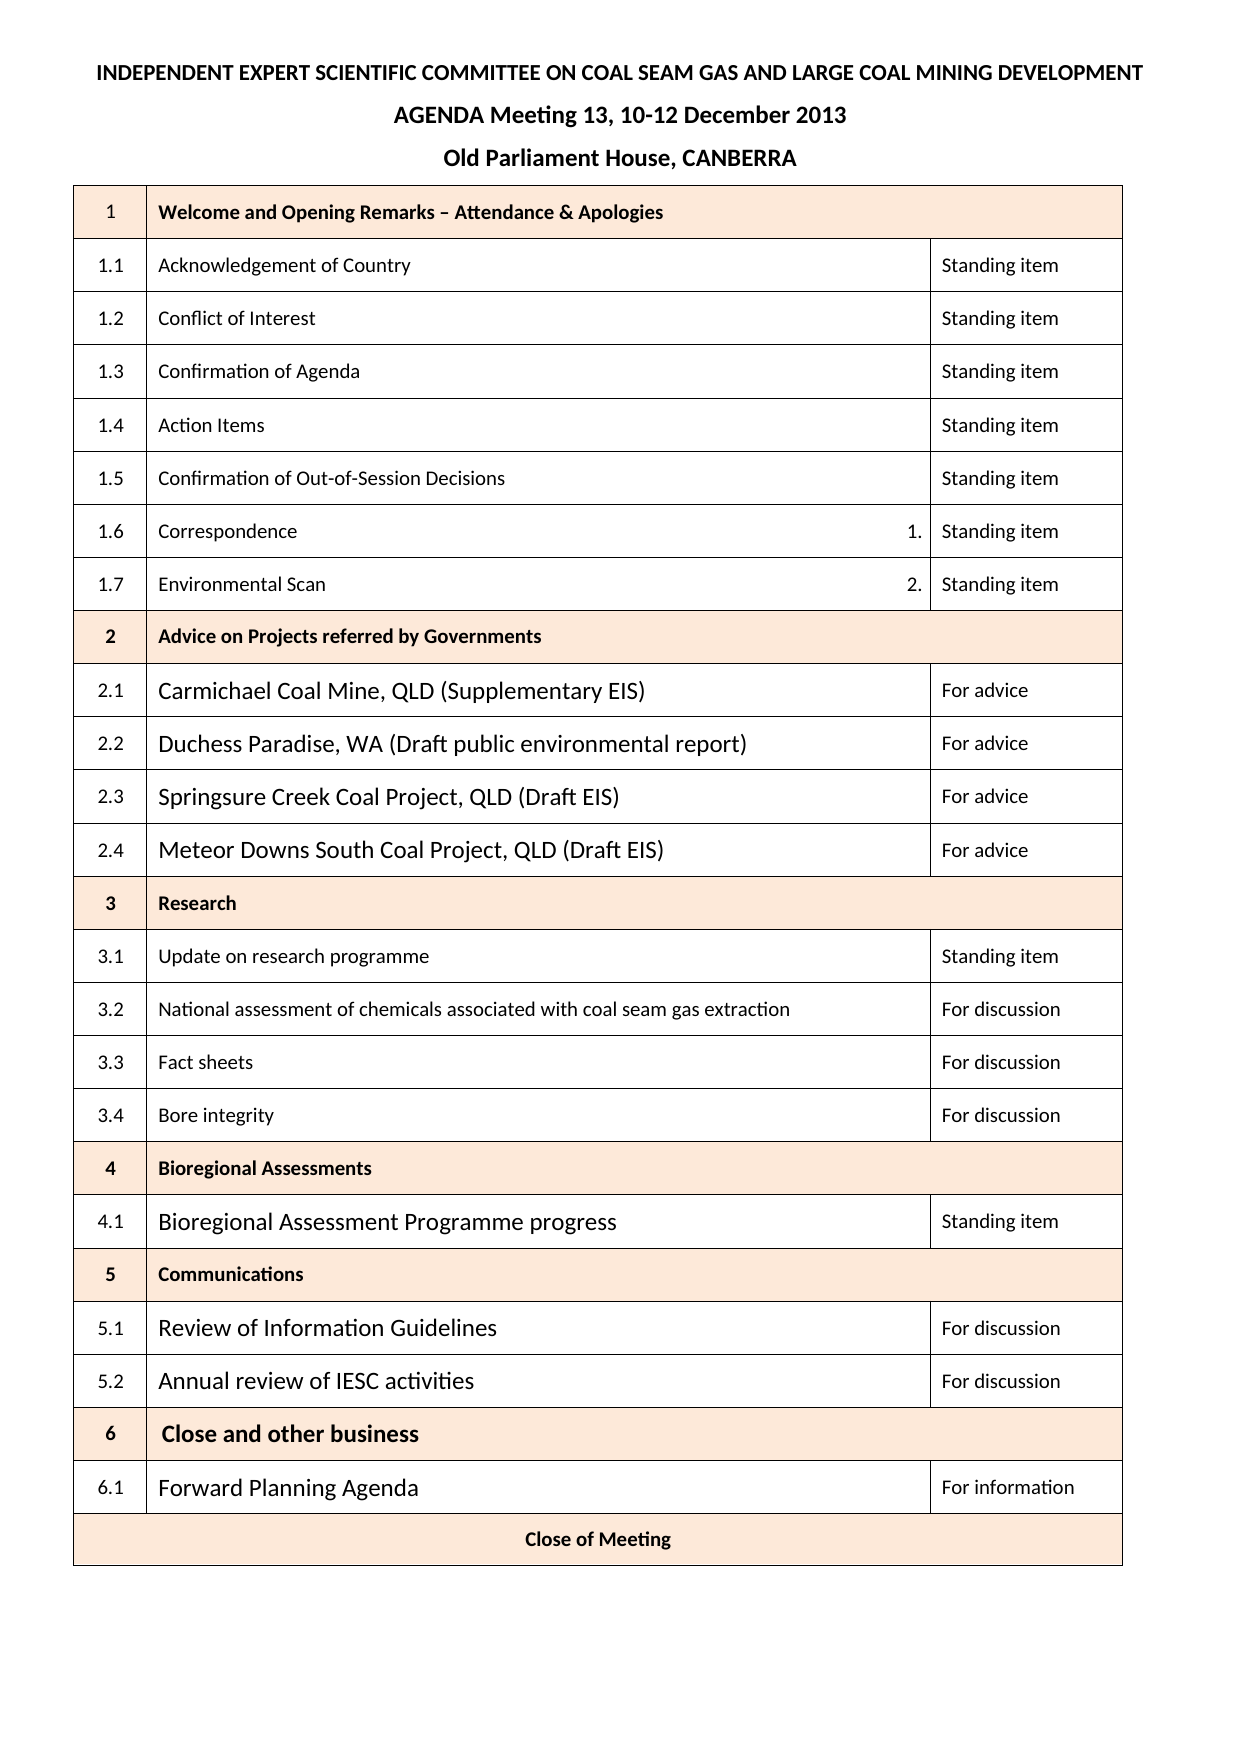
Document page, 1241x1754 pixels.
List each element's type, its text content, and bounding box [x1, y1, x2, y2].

table_cell Annual review of IESC activities [147, 1355, 930, 1407]
table_header Welcome and Opening Remarks – Attendance & Apologies [147, 186, 1122, 238]
table_cell 1.2 [74, 292, 146, 344]
text AGENDA Meeting 13, 10-12 December 2013 [59, 99, 1181, 129]
table_cell Springsure Creek Coal Project, QLD (Draft EIS) [147, 770, 930, 822]
table_cell Research [147, 877, 1122, 929]
table_cell 1.1 [74, 239, 146, 291]
table_cell 1.7 [74, 558, 146, 610]
table_cell For discussion [931, 1036, 1122, 1088]
table_cell Action Items [147, 399, 930, 451]
table_cell 1.6 [74, 505, 146, 557]
table_cell Standing item [931, 345, 1122, 397]
table_cell Communications [147, 1249, 1122, 1301]
table_cell Update on research programme [147, 930, 930, 982]
table_cell Bioregional Assessments [147, 1142, 1122, 1194]
table_cell Standing item [931, 292, 1122, 344]
table_cell 3.2 [74, 983, 146, 1035]
table_cell Standing item [931, 558, 1122, 610]
table_cell 3.3 [74, 1036, 146, 1088]
table_cell For advice [931, 770, 1122, 822]
table_cell Bioregional Assessment Programme progress [147, 1195, 930, 1247]
table_cell 4.1 [74, 1195, 146, 1247]
table_cell Standing item [931, 505, 1122, 557]
table_cell 3.4 [74, 1089, 146, 1141]
table_cell For discussion [931, 983, 1122, 1035]
table_cell Review of Information Guidelines [147, 1302, 930, 1354]
table_cell Bore integrity [147, 1089, 930, 1141]
table_cell For discussion [931, 1089, 1122, 1141]
table_cell Conflict of Interest [147, 292, 930, 344]
table_cell 6.1 [74, 1461, 146, 1513]
table_cell Confirmation of Agenda [147, 345, 930, 397]
subtitle Independent Expert Scientific Committee on Coal Seam Gas and LARGE Coal Mining DEVELOPMENT [59, 58, 1181, 86]
table_cell Environmental Scan [147, 558, 930, 610]
table_cell 2.4 [74, 824, 146, 876]
table_cell 1.4 [74, 399, 146, 451]
table_cell Standing item [931, 930, 1122, 982]
table_cell Acknowledgement of Country [147, 239, 930, 291]
table_cell For discussion [931, 1302, 1122, 1354]
table_cell National assessment of chemicals associated with coal seam gas extraction [147, 983, 930, 1035]
table_cell 1.3 [74, 345, 146, 397]
table_cell 2.3 [74, 770, 146, 822]
table_cell 5.2 [74, 1355, 146, 1407]
text Old Parliament House, CANBERRA [59, 142, 1181, 172]
table_cell For advice [931, 664, 1122, 716]
table_cell For advice [931, 824, 1122, 876]
table_cell 1.5 [74, 452, 146, 504]
table_cell Standing item [931, 1195, 1122, 1247]
table_cell 5.1 [74, 1302, 146, 1354]
table_cell 3.1 [74, 930, 146, 982]
table_cell Fact sheets [147, 1036, 930, 1088]
table_cell Close and other business [147, 1408, 1122, 1460]
table_cell 4 [74, 1142, 146, 1194]
table_cell Close of Meeting [74, 1514, 1122, 1564]
table_cell Standing item [931, 239, 1122, 291]
table_cell Meteor Downs South Coal Project, QLD (Draft EIS) [147, 824, 930, 876]
table_cell 5 [74, 1249, 146, 1301]
table_cell 6 [74, 1408, 146, 1460]
table_cell Correspondence [147, 505, 930, 557]
table_cell 2 [74, 611, 146, 663]
table_cell 3 [74, 877, 146, 929]
table_cell Confirmation of Out-of-Session Decisions [147, 452, 930, 504]
table_cell Standing item [931, 399, 1122, 451]
table_cell Standing item [931, 452, 1122, 504]
table_cell For advice [931, 717, 1122, 769]
table_cell For discussion [931, 1355, 1122, 1407]
table_cell For information [931, 1461, 1122, 1513]
table_cell Duchess Paradise, WA (Draft public environmental report) [147, 717, 930, 769]
table_cell Carmichael Coal Mine, QLD (Supplementary EIS) [147, 664, 930, 716]
table_cell 2.1 [74, 664, 146, 716]
table_header 1 [74, 186, 146, 238]
table_cell 2.2 [74, 717, 146, 769]
table_cell Advice on Projects referred by Governments [147, 611, 1122, 663]
table_cell Forward Planning Agenda [147, 1461, 930, 1513]
